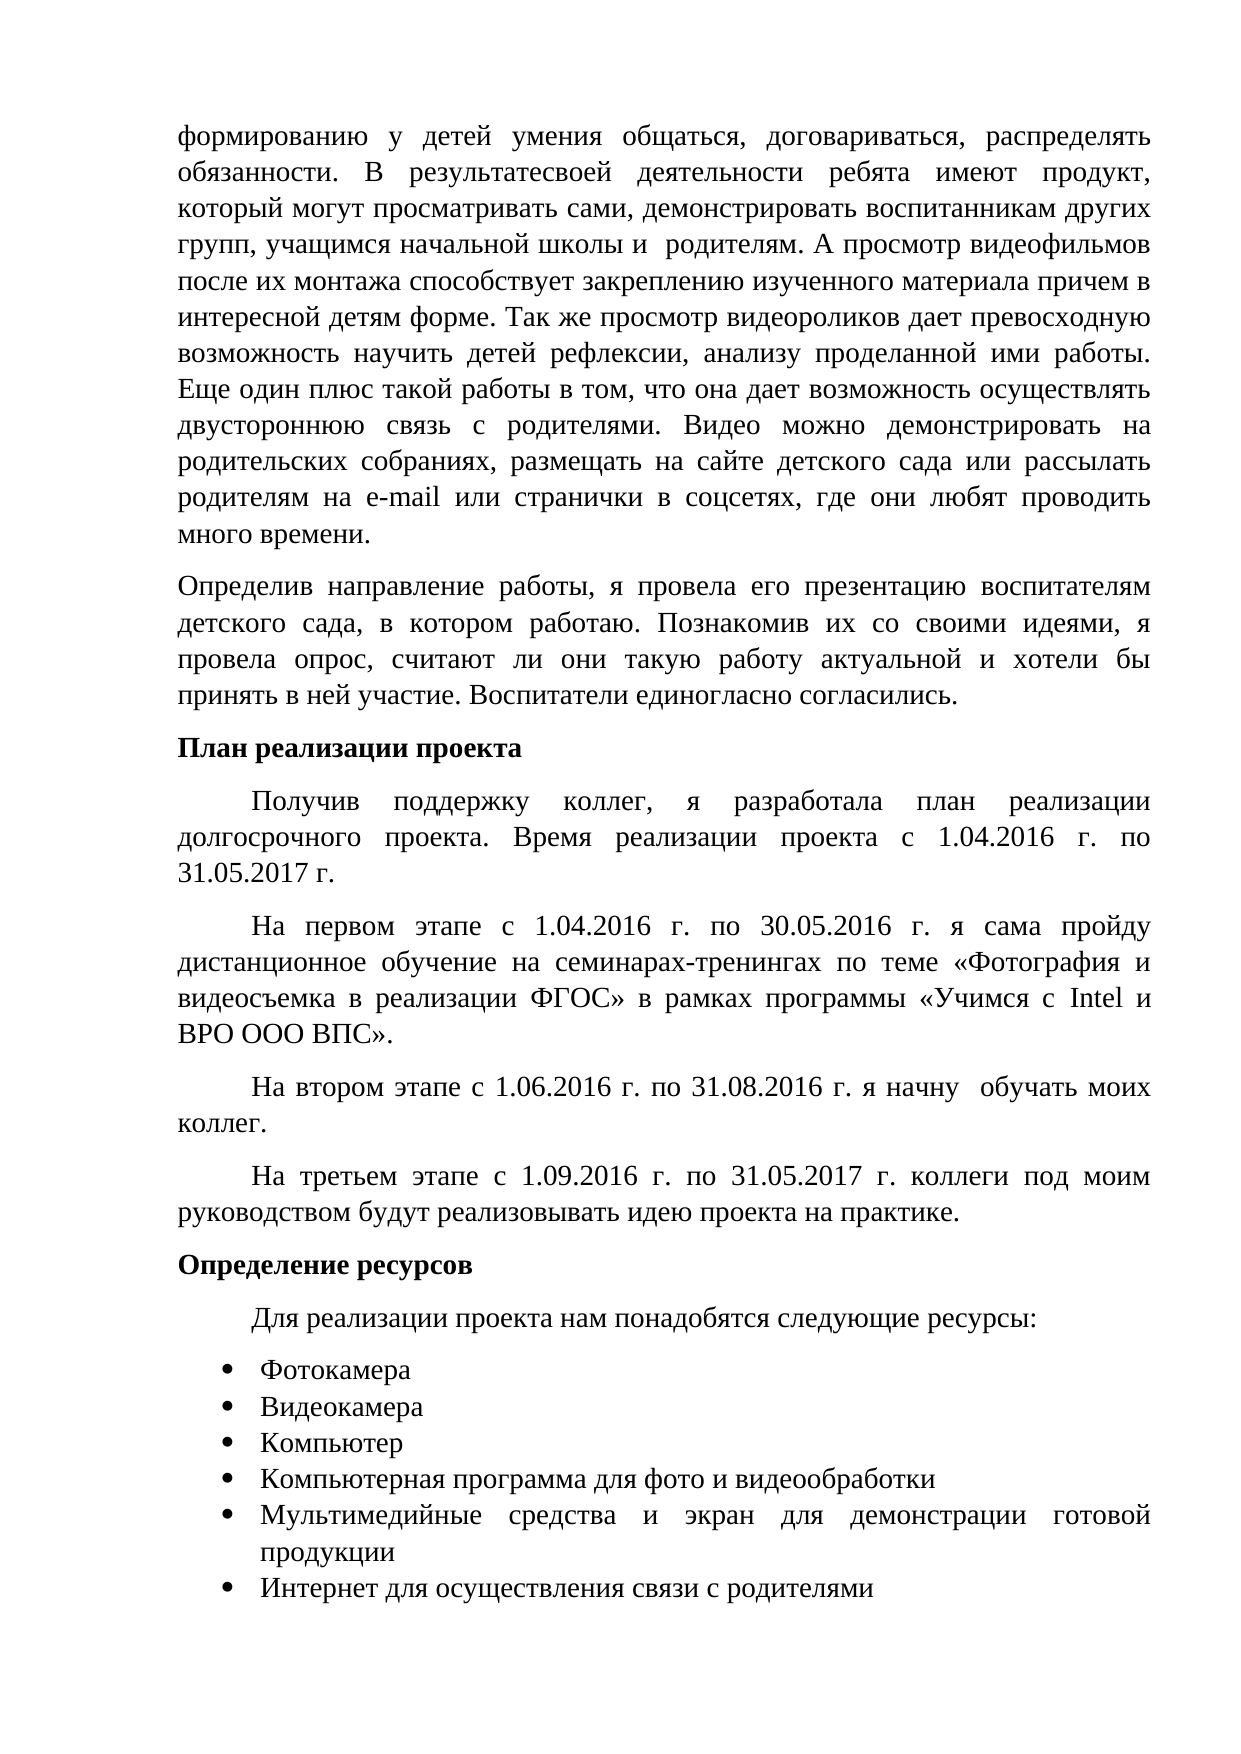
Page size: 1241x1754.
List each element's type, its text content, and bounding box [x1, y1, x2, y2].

text На третьем этапе с 1.09.2016 г. по 31.05.2017 г. коллеги под моим руководством будут реализовывать идею проекта на практике. [177, 1158, 1152, 1228]
text Определение ресурсов [177, 1247, 1152, 1280]
list Интернет для осуществления связи с родителями [222, 1570, 1152, 1603]
list Мультимедийные средства и экран для демонстрации готовой продукции [222, 1497, 1152, 1567]
list Компьютер [222, 1425, 1152, 1459]
list Компьютерная программа для фото и видеообработки [222, 1461, 1152, 1495]
text Для реализации проекта нам понадобятся следующие ресурсы: [177, 1300, 1152, 1333]
list Видеокамера [222, 1389, 1152, 1422]
text На втором этапе с 1.06.2016 г. по 31.08.2016 г. я начну обучать моих коллег. [177, 1069, 1152, 1139]
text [177, 118, 1152, 549]
text План реализации проекта [177, 730, 1152, 763]
list Фотокамера [222, 1352, 1152, 1386]
text Получив поддержку коллег, я разработала план реализации долгосрочного проекта. Время реализации проекта с 1.04.2016 г. по 31.05.2017 г. [177, 783, 1152, 888]
text На первом этапе с 1.04.2016 г. по 30.05.2016 г. я сама пройду дистанционное обучение на семинарах-тренингах по теме «Фотография и видеосъемка в реализации ФГОС» в рамках программы «Учимся с Intel и ВРО ООО ВПС». [177, 908, 1152, 1050]
text Определив направление работы, я провела его презентацию воспитателям детского сада, в котором работаю. Познакомив их со своими идеями, я провела опрос, считают ли они такую работу актуальной и хотели бы принять в ней участие. Воспитатели единогласно согласились. [177, 568, 1152, 711]
